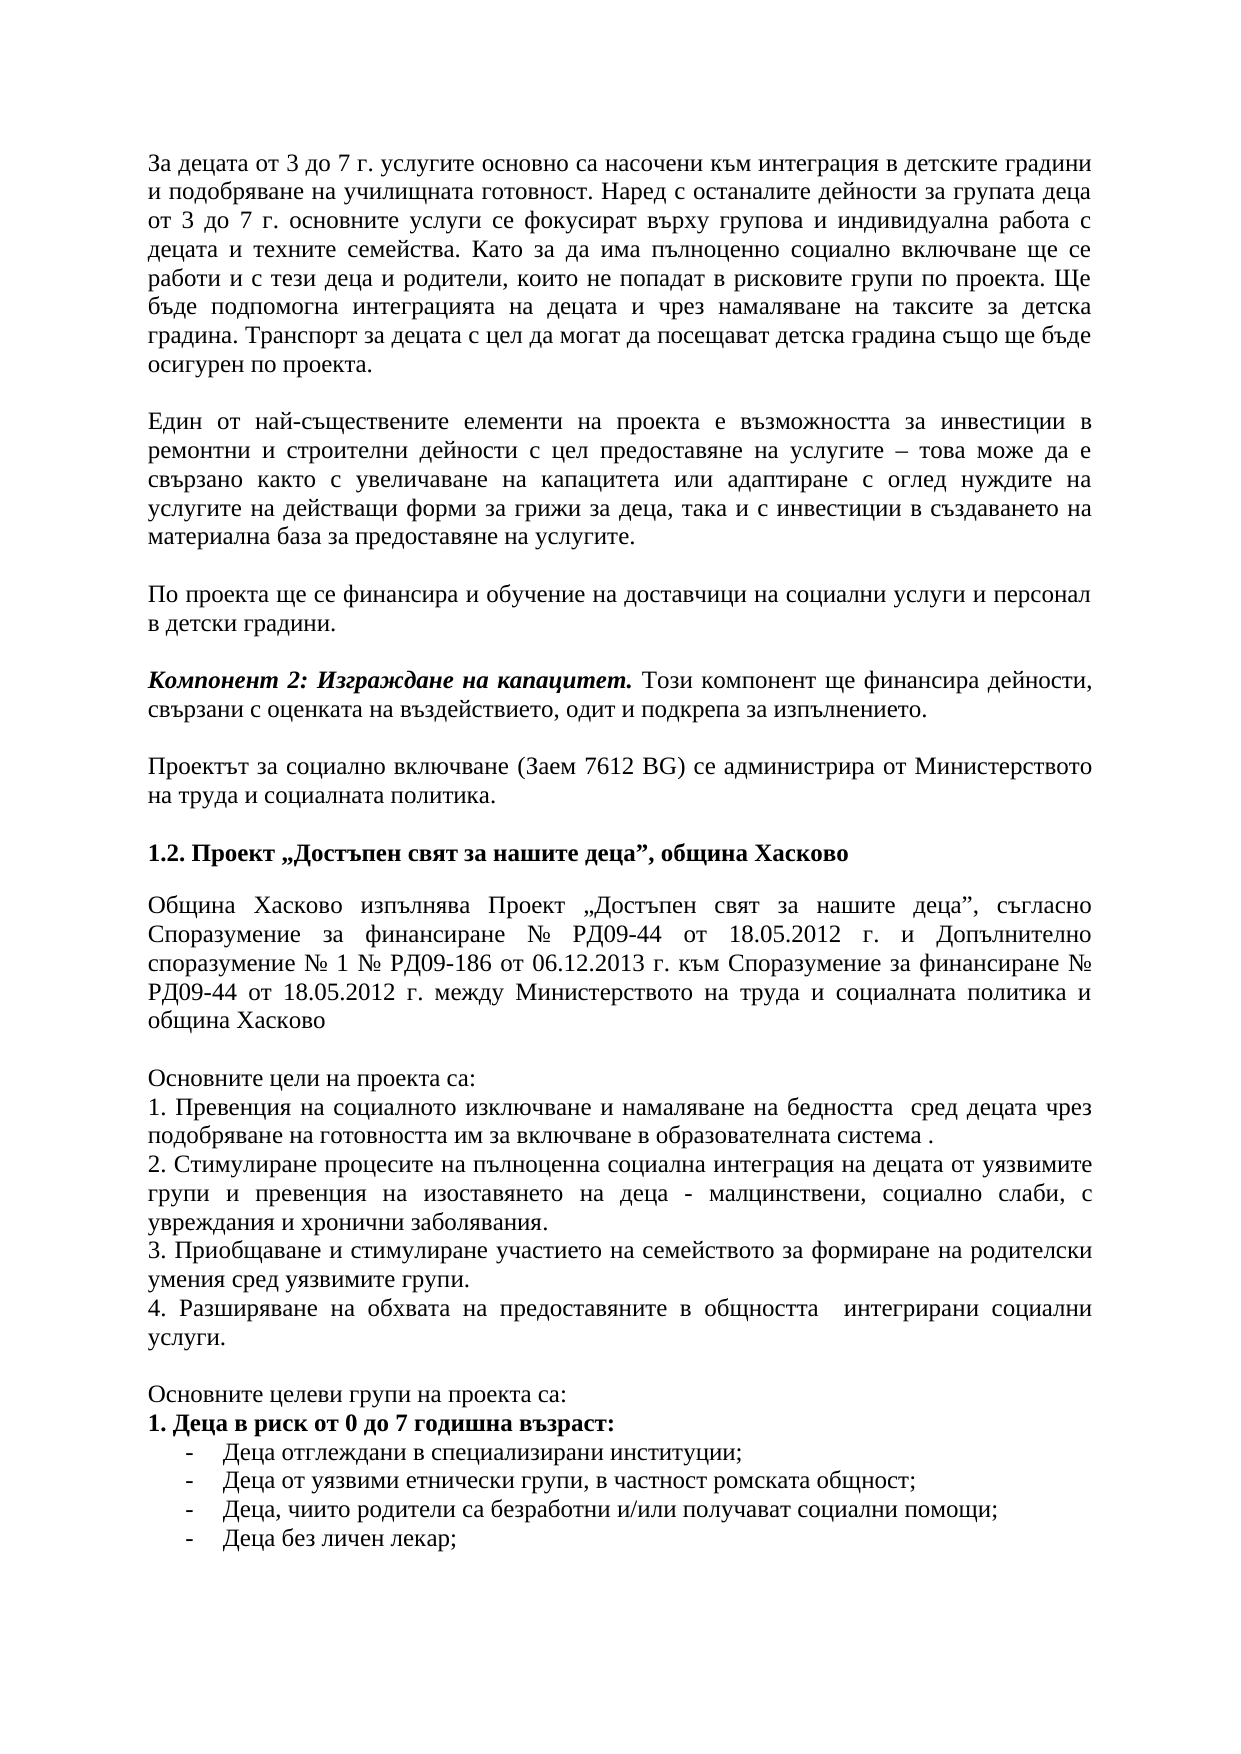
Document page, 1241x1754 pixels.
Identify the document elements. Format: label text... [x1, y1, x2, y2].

list Деца отглеждани в специализирани институции; [185, 1437, 1093, 1465]
list Деца, чиито родители са безработни и/или получават социални помощи; [185, 1494, 1093, 1523]
text 1. Деца в риск от 0 до 7 годишна възраст: [148, 1408, 1093, 1437]
text 3. Приобщаване и стимулиране участието на семейството за формиране на родителски умения сред уязвимите групи. [148, 1235, 1093, 1293]
text Община Хасково изпълнява Проект „Достъпен свят за нашите деца”, съгласно Споразумение за финансиране № РД09-44 от 18.05.2012 г. и Допълнително споразумение № 1 № РД09-186 от 06.12.2013 г. към Споразумение за финансиране № РД09-44 от 18.05.2012 г. между Министерството на труда и социалната политика и община Хасково [148, 890, 1093, 1034]
text 4. Разширяване на обхвата на предоставяните в общността интегрирани социални услуги. [148, 1293, 1093, 1350]
text Проектът за социално включване (Заем 7612 BG) се администрира от Министерството на труда и социалната политика. [148, 751, 1093, 809]
text Компонент 2: Изграждане на капацитет. Този компонент ще финансира дейности, свързани с оценката на въздействието, одит и подкрепа за изпълнението. [148, 665, 1093, 723]
text 1.2. Проект „Достъпен свят за нашите деца”, община Хасково [148, 838, 1093, 866]
text 1. Превенция на социалното изключване и намаляване на бедността сред децата чрез подобряване на готовността им за включване в образователната система . [148, 1092, 1093, 1149]
text Основните цели на проекта са: [148, 1063, 1093, 1092]
text За децата от 3 до . услугите основно са насочени към интеграция в детските градини и подобряване на училищната готовност. Наред с останалите дейности за групата деца от 3 до . основните услуги се фокусират върху групова и индивидуална работа с децата и техните семейства. Като за да има пълноценно социално включване ще се работи и с тези деца и родители, които не попадат в рисковите групи по проекта. Ще бъде подпомогна интеграцията на децата и чрез намаляване на таксите за детска градина. Транспорт за децата с цел да могат да посещават детска градина също ще бъде осигурен по проекта. [148, 148, 1093, 378]
text 2. Стимулиране процесите на пълноценна социална интеграция на децата от уязвимите групи и превенция на изоставянето на деца - малцинствени, социално слаби, с увреждания и хронични заболявания. [148, 1149, 1093, 1235]
text Основните целеви групи на проекта са: [148, 1379, 1093, 1408]
list Деца без личен лекар; [185, 1523, 1093, 1552]
list Деца от уязвими етнически групи, в частност ромската общност; [185, 1465, 1093, 1494]
text Един от най-съществените елементи на проекта е възможността за инвестиции в ремонтни и строителни дейности с цел предоставяне на услугите – това може да е свързано както с увеличаване на капацитета или адаптиране с оглед нуждите на услугите на действащи форми за грижи за деца, така и с инвестиции в създаването на материална база за предоставяне на услугите. [148, 406, 1093, 550]
text По проекта ще се финансира и обучение на доставчици на социални услуги и персонал в детски градини. [148, 579, 1093, 636]
